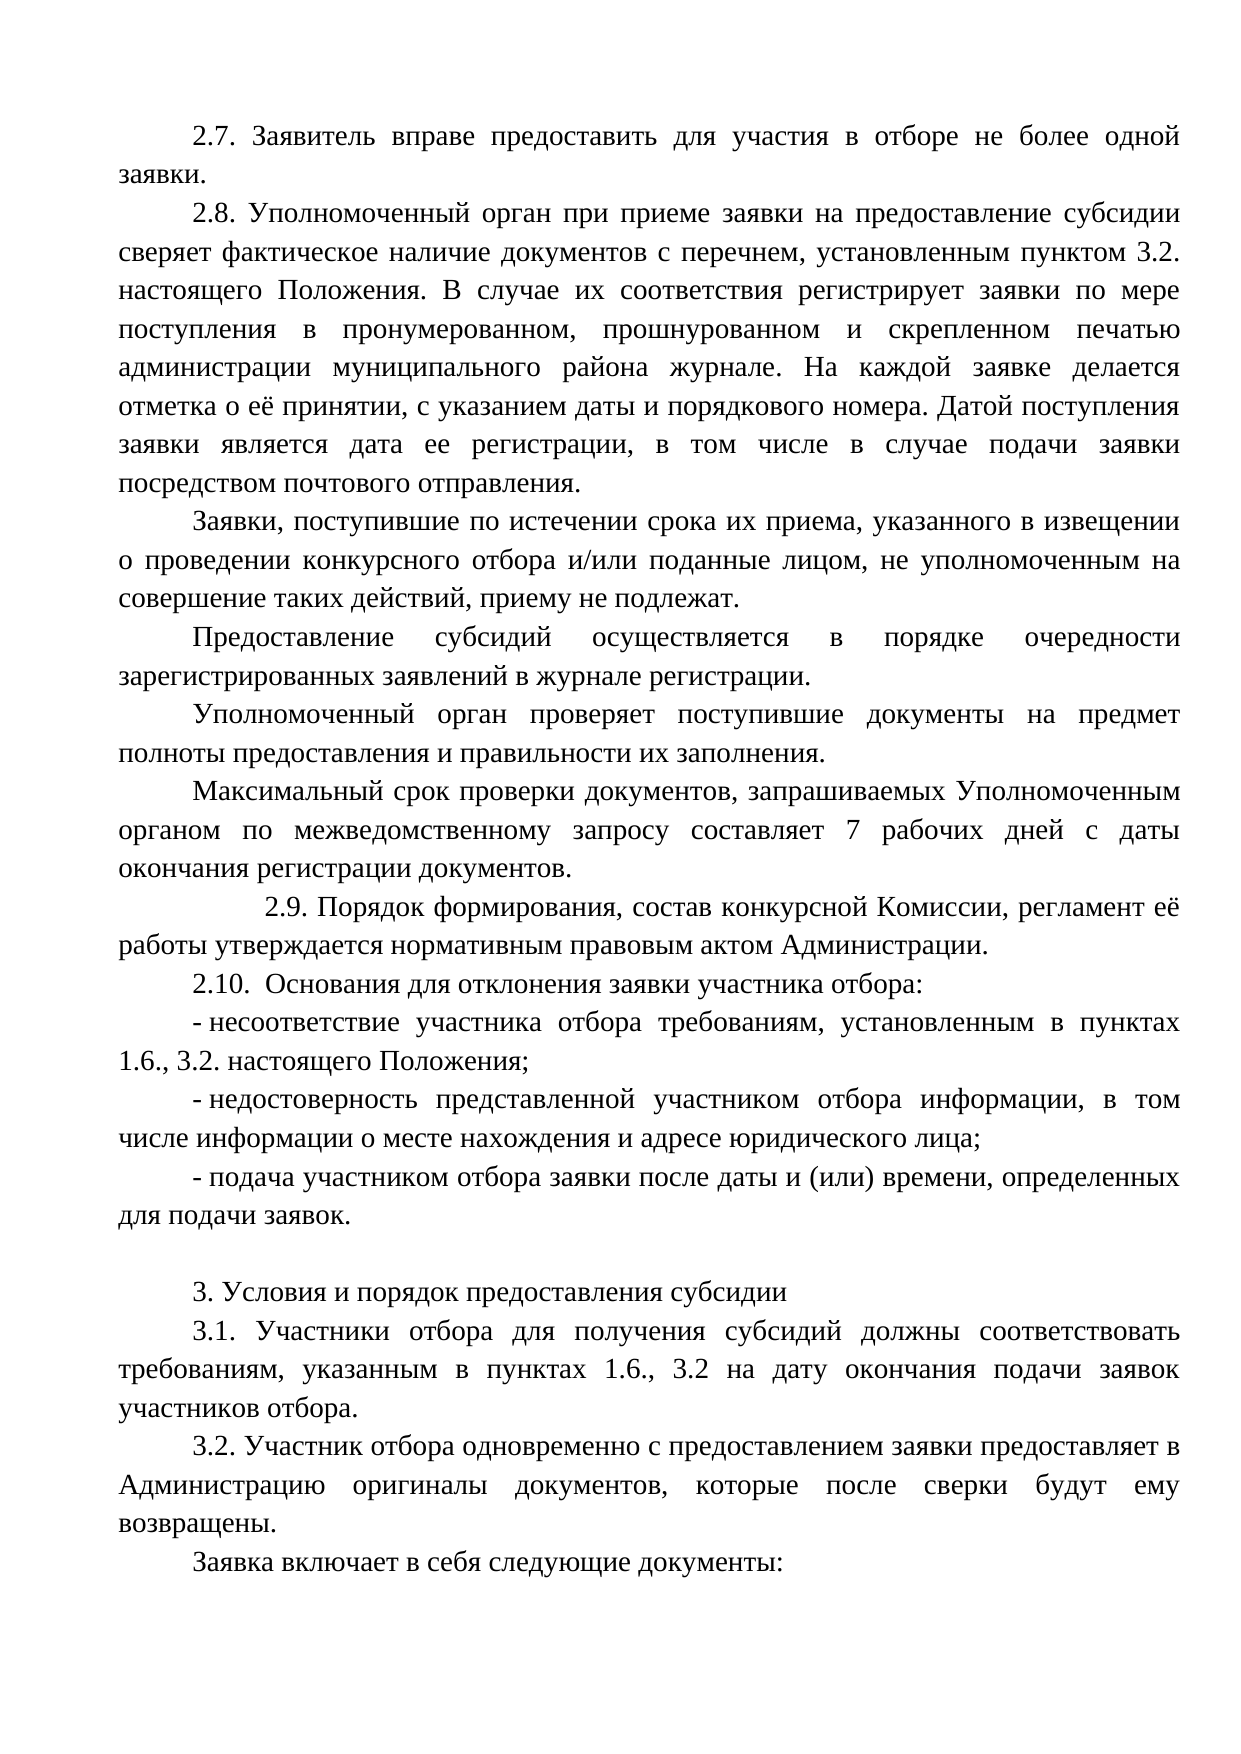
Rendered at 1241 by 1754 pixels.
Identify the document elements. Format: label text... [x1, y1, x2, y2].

text Заявка включает в себя следующие документы: [118, 1544, 1181, 1578]
text 3. Условия и порядок предоставления субсидии [118, 1274, 1181, 1308]
text Заявки, поступившие по истечении срока их приема, указанного в извещении о проведении конкурсного отбора и/или поданные лицом, не уполномоченным на совершение таких действий, приему не подлежат. [118, 503, 1181, 614]
text Максимальный срок проверки документов, запрашиваемых Уполномоченным органом по межведомственному запросу составляет 7 рабочих дней с даты окончания регистрации документов. [118, 773, 1181, 884]
text 2.8. Уполномоченный орган при приеме заявки на предоставление субсидии сверяет фактическое наличие документов с перечнем, установленным пунктом 3.2. настоящего Положения. В случае их соответствия регистрирует заявки по мере поступления в пронумерованном, прошнурованном и скрепленном печатью администрации муниципального района журнале. На каждой заявке делается отметка о её принятии, с указанием даты и порядкового номера. Датой поступления заявки является дата ее регистрации, в том числе в случае подачи заявки посредством почтового отправления. [118, 195, 1181, 498]
text - подача участником отбора заявки после даты и (или) времени, определенных для подачи заявок. [118, 1159, 1181, 1231]
text Предоставление субсидий осуществляется в порядке очередности зарегистрированных заявлений в журнале регистрации. [118, 619, 1181, 691]
text 2.9. Порядок формирования, состав конкурсной Комиссии, регламент её работы утверждается нормативным правовым актом Администрации. [118, 889, 1181, 961]
text Уполномоченный орган проверяет поступившие документы на предмет полноты предоставления и правильности их заполнения. [118, 696, 1181, 768]
text - недостоверность представленной участником отбора информации, в том числе информации о месте нахождения и адресе юридического лица; [118, 1082, 1181, 1154]
text 3.1. Участники отбора для получения субсидий должны соответствовать требованиям, указанным в пунктах 1.6., 3.2 на дату окончания подачи заявок участников отбора. [118, 1313, 1181, 1423]
text 2.7. Заявитель вправе предоставить для участия в отборе не более одной заявки. [118, 118, 1181, 190]
text 3.2. Участник отбора одновременно с предоставлением заявки предоставляет в Администрацию оригиналы документов, которые после сверки будут ему возвращены. [118, 1428, 1181, 1539]
text 2.10. Основания для отклонения заявки участника отбора: [118, 966, 1181, 999]
text - несоответствие участника отбора требованиям, установленным в пунктах 1.6., 3.2. настоящего Положения; [118, 1004, 1181, 1077]
